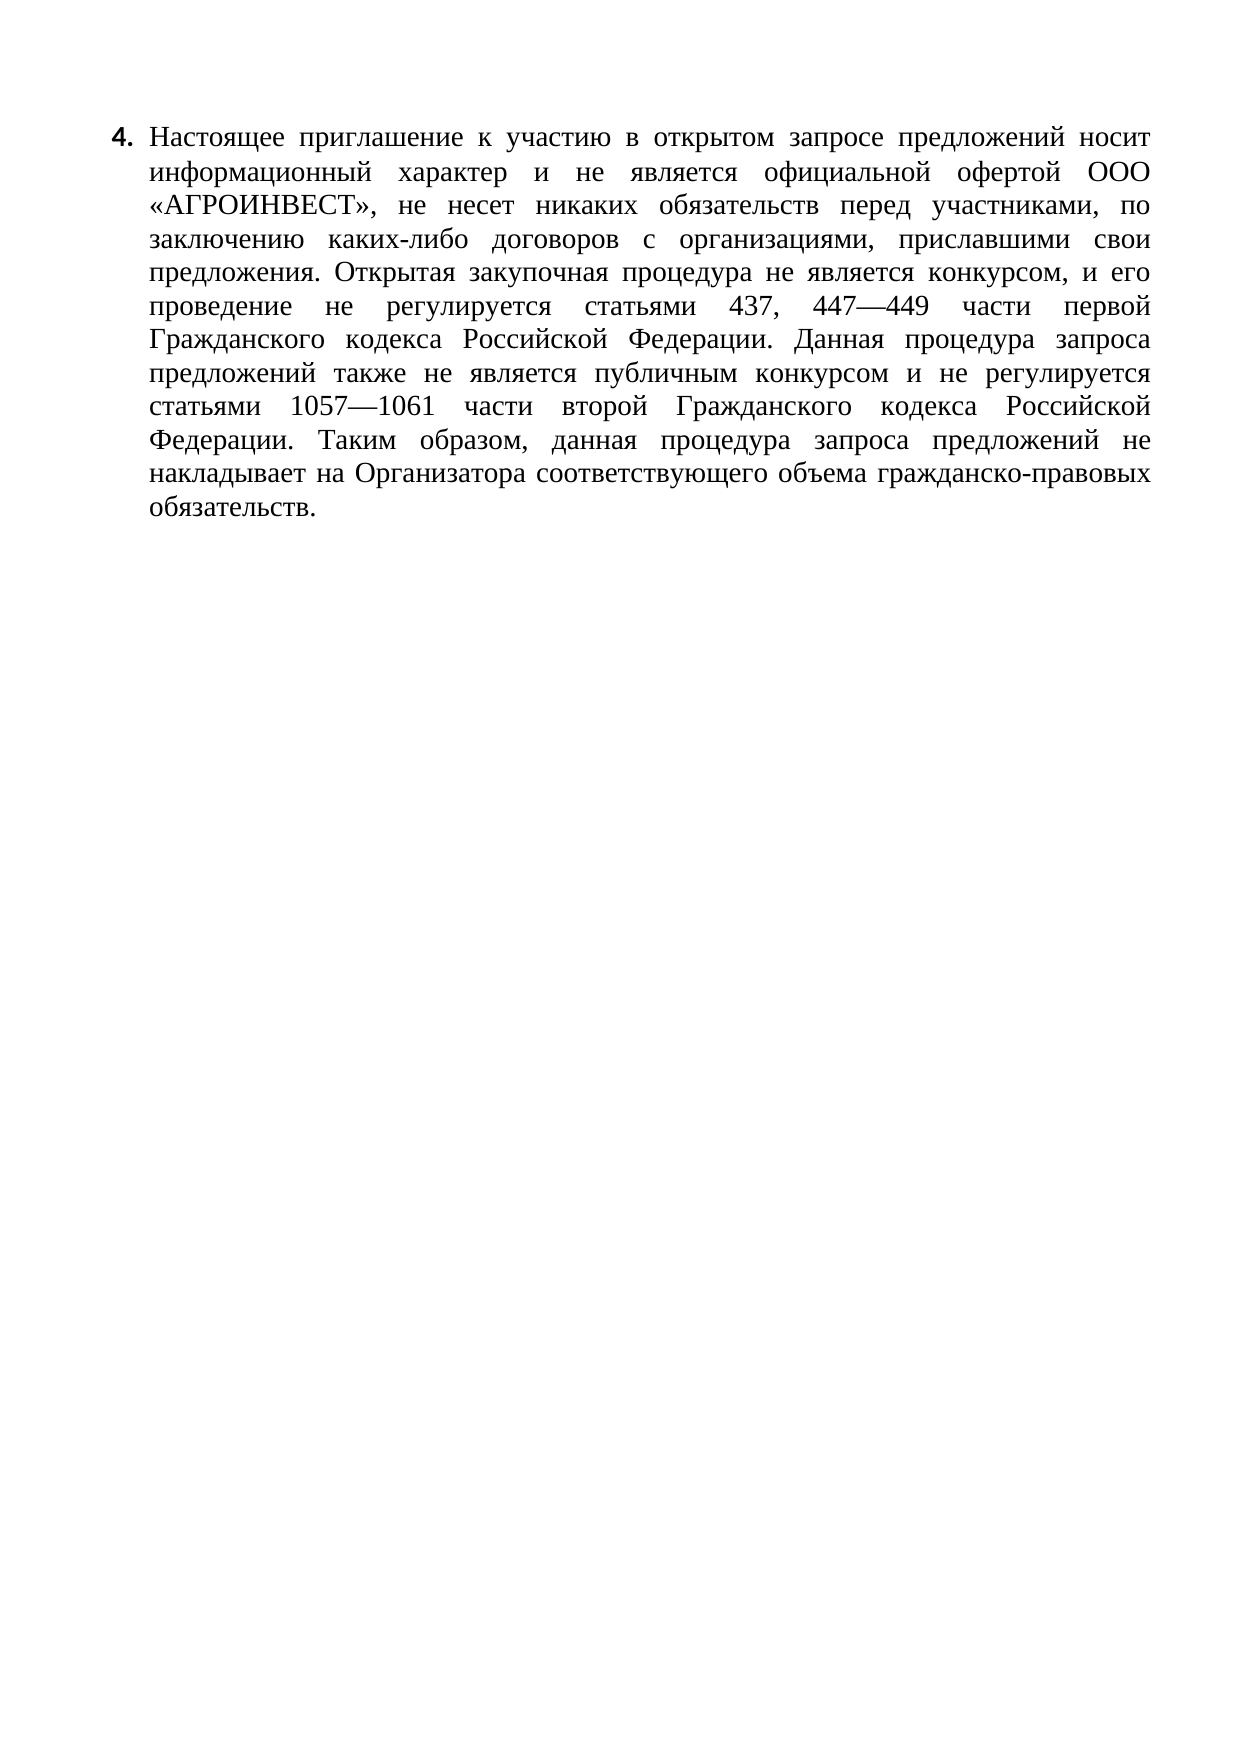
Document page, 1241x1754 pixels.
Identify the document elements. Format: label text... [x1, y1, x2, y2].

list Настоящее приглашение к участию в открытом запросе предложений носит информационный характер и не является официальной офертой ООО «АГРОИНВЕСТ», не несет никаких обязательств перед участниками, по заключению каких-либо договоров с организациями, приславшими свои предложения. Открытая закупочная процедура не является конкурсом, и его проведение не регулируется статьями 437, 447—449 части первой Гражданского кодекса Российской Федерации. Данная процедура запроса предложений также не является публичным конкурсом и не регулируется статьями 1057—1061 части второй Гражданского кодекса Российской Федерации. Таким образом, данная процедура запроса предложений не накладывает на Организатора соответствующего объема гражданско-правовых обязательств. [111, 118, 1152, 523]
